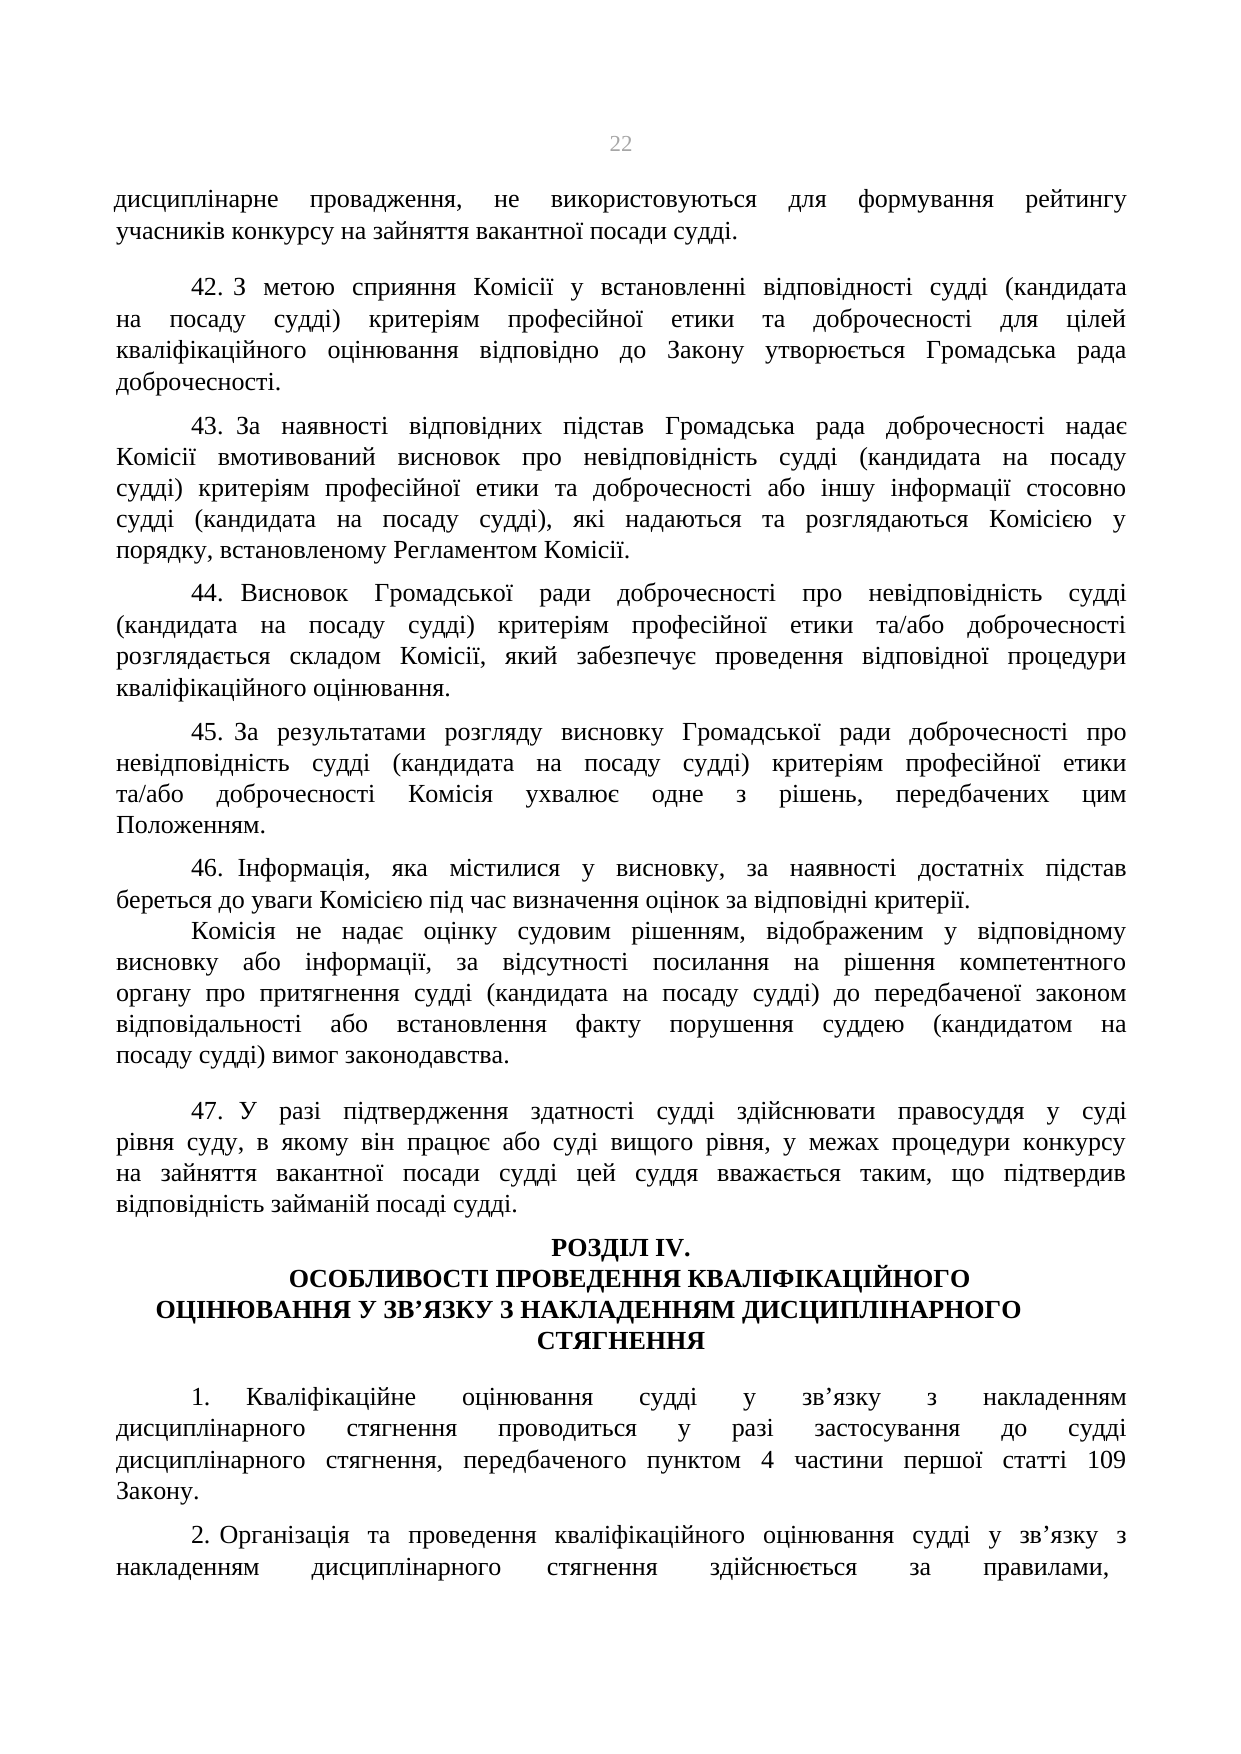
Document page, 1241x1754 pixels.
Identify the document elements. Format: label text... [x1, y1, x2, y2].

text РОЗДІЛ IV. [114, 1231, 1128, 1262]
text ОСОБЛИВОСТІ ПРОВЕДЕННЯ КВАЛІФІКАЦІЙНОГО ОЦІНЮВАННЯ У ЗВ’ЯЗКУ З НАКЛАДЕННЯМ ДИСЦИПЛІНАРНОГО [155, 1262, 1092, 1324]
text Комісія не надає оцінку судовим рішенням, відображеним у відповідному висновку або інформації, за відсутності посилання на рішення компетентного органу про притягнення судді (кандидата на посаду судді) до передбаченої законом відповідальності або встановлення факту порушення суддею (кандидатом на посаду судді) вимог законодавства. [116, 914, 1128, 1070]
list За наявності відповідних підстав Громадська рада доброчесності надає Комісії вмотивований висновок про невідповідність судді (кандидата на посаду судді) критеріям професійної етики та доброчесності або іншу інформації стосовно судді (кандидата на посаду судді), які надаються та розглядаються Комісією у порядку, встановленому Регламентом Комісії. [116, 409, 1128, 564]
list Кваліфікаційне оцінювання судді у зв’язку з накладенням дисциплінарного стягнення проводиться у разі застосування до судді дисциплінарного стягнення, передбаченого пунктом 4 частини першої статті 109 Закону. [116, 1380, 1128, 1506]
list З метою сприяння Комісії у встановленні відповідності судді (кандидата на посаду судді) критеріям професійної етики та доброчесності для цілей кваліфікаційного оцінювання відповідно до Закону утворюється Громадська рада доброчесності. [116, 271, 1128, 396]
list У разі підтвердження здатності судді здійснювати правосуддя у суді рівня суду, в якому він працює або суді вищого рівня, у межах процедури конкурсу на зайняття вакантної посади судді цей суддя вважається таким, що підтвердив відповідність займаній посаді судді. [116, 1095, 1128, 1219]
text СТЯГНЕННЯ [114, 1324, 1128, 1356]
text дисциплінарне провадження, не використовуються для формування рейтингу учасників конкурсу на зайняття вакантної посади судді. [114, 183, 1128, 246]
list Організація та проведення кваліфікаційного оцінювання судді у зв’язку з накладенням дисциплінарного стягнення здійснюється за правилами, [116, 1518, 1128, 1581]
list За результатами розгляду висновку Громадської ради доброчесності про невідповідність судді (кандидата на посаду судді) критеріям професійної етики та/або доброчесності Комісія ухвалює одне з рішень, передбачених цим Положенням. [116, 715, 1128, 839]
list Висновок Громадської ради доброчесності про невідповідність судді (кандидата на посаду судді) критеріям професійної етики та/або доброчесності розглядається складом Комісії, який забезпечує проведення відповідної процедури кваліфікаційного оцінювання. [116, 577, 1128, 702]
list Інформація, яка містилися у висновку, за наявності достатніх підстав береться до уваги Комісією під час визначення оцінок за відповідні критерії. [116, 852, 1128, 914]
text 22 [114, 126, 1128, 158]
